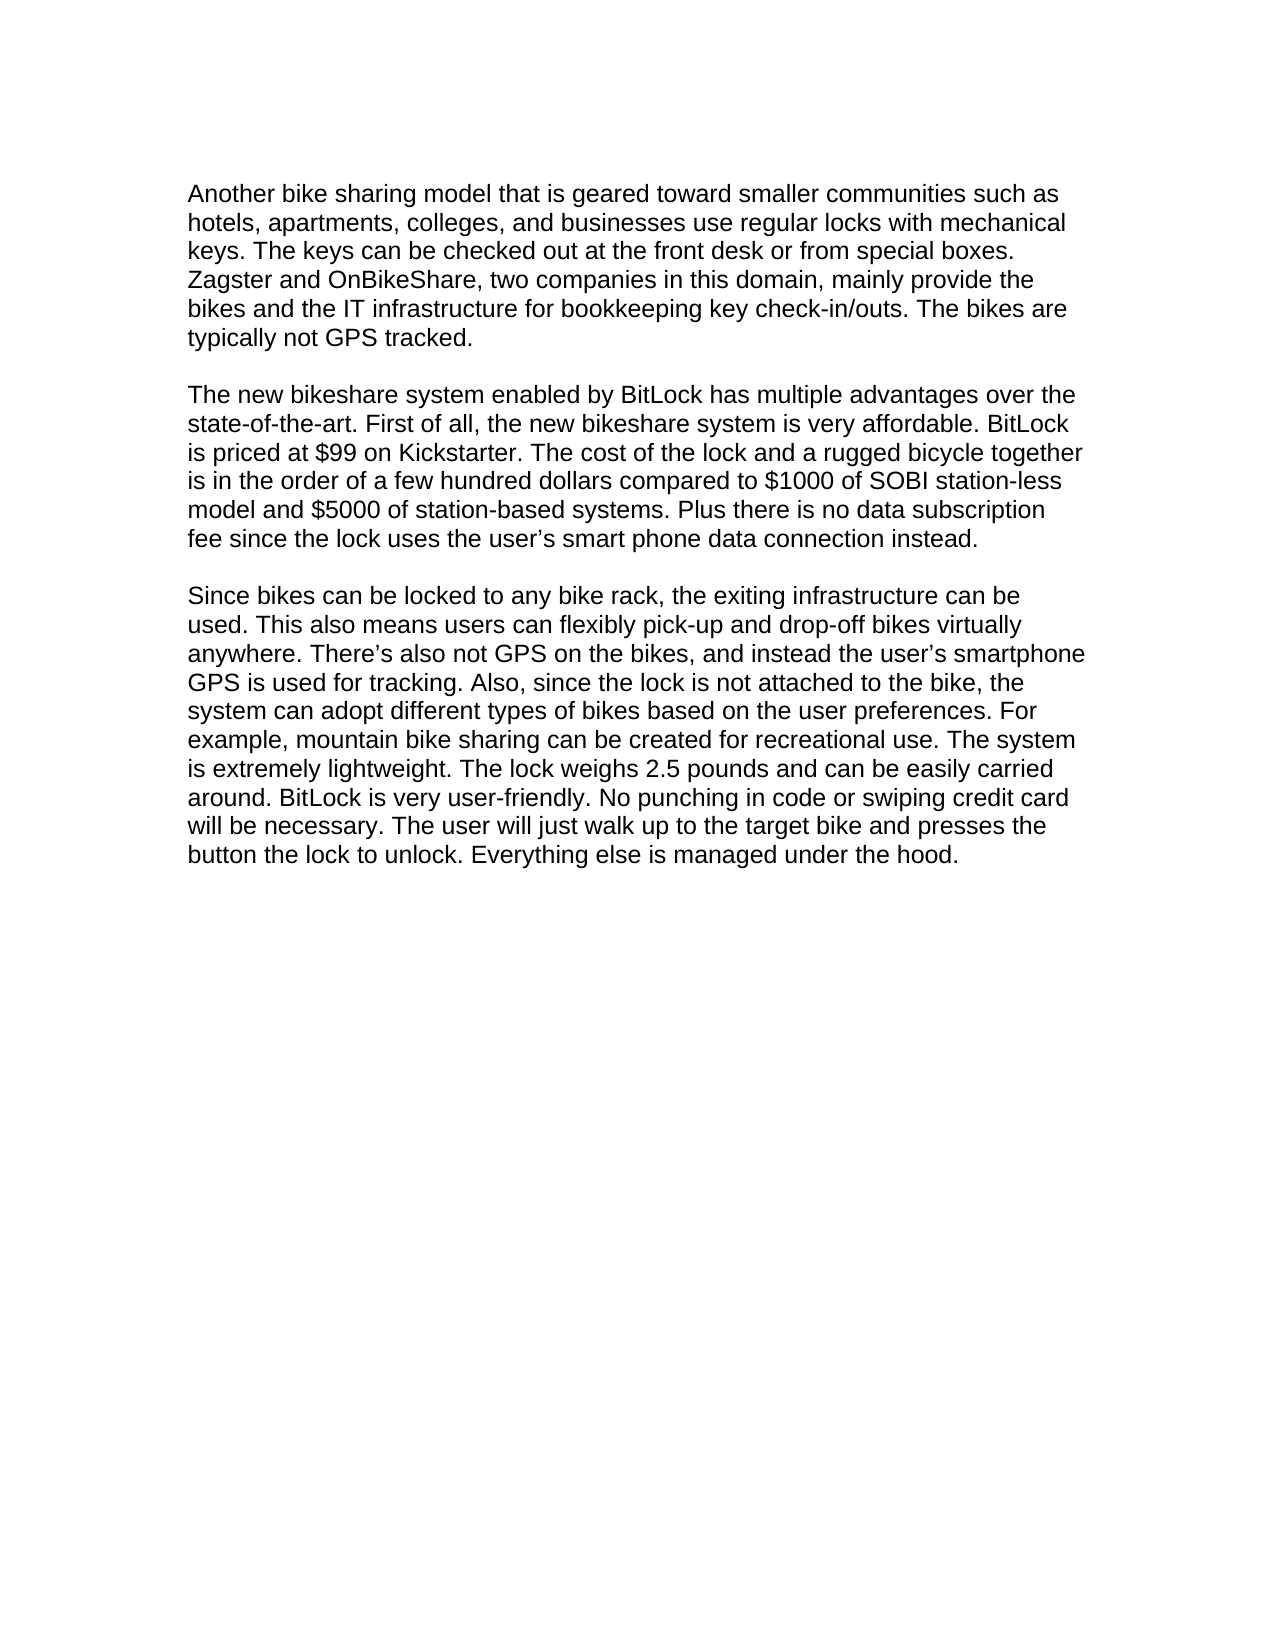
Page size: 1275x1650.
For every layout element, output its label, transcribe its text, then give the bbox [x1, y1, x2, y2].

text Since bikes can be locked to any bike rack, the exiting infrastructure can be used. This also means users can flexibly pick-up and drop-off bikes virtually anywhere. There’s also not GPS on the bikes, and instead the user’s smartphone GPS is used for tracking. Also, since the lock is not attached to the bike, the system can adopt different types of bikes based on the user preferences. For example, mountain bike sharing can be created for recreational use. The system is extremely lightweight. The lock weighs 2.5 pounds and can be easily carried around. BitLock is very user-friendly. No punching in code or swiping credit card will be necessary. The user will just walk up to the target bike and presses the button the lock to unlock. Everything else is managed under the hood. [187, 581, 1087, 869]
text Another bike sharing model that is geared toward smaller communities such as hotels, apartments, colleges, and businesses use regular locks with mechanical keys. The keys can be checked out at the front desk or from special boxes. Zagster and OnBikeShare, two companies in this domain, mainly provide the bikes and the IT infrastructure for bookkeeping key check-in/outs. The bikes are typically not GPS tracked. [187, 179, 1087, 351]
text The new bikeshare system enabled by BitLock has multiple advantages over the state-of-the-art. First of all, the new bikeshare system is very affordable. BitLock is priced at $99 on Kickstarter. The cost of the lock and a rugged bicycle together is in the order of a few hundred dollars compared to $1000 of SOBI station-less model and $5000 of station-based systems. Plus there is no data subscription fee since the lock uses the user’s smart phone data connection instead. [187, 380, 1087, 552]
